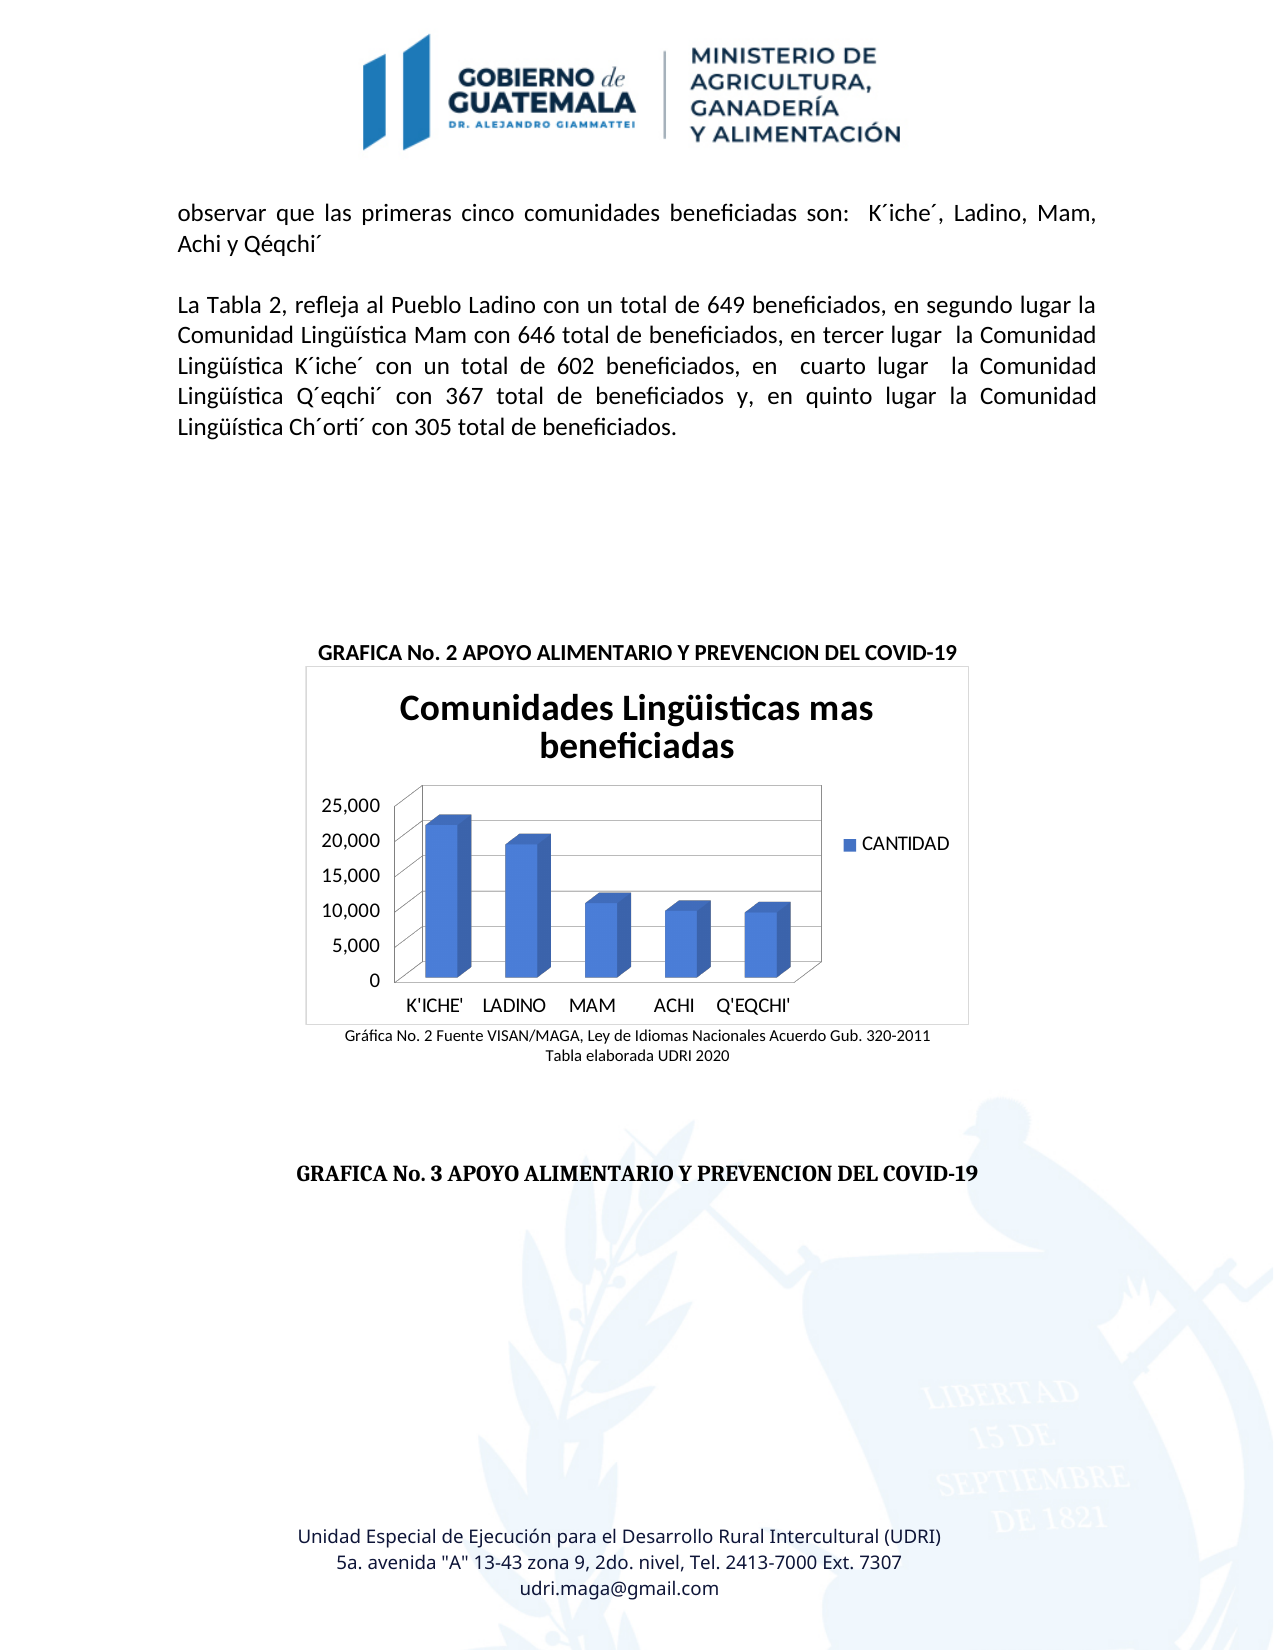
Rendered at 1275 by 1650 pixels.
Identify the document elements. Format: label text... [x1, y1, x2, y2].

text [177, 197, 1098, 258]
text La Tabla 2, refleja al Pueblo Ladino con un total de 649 beneficiados, en segundo lugar la Comunidad Lingüística Mam con 646 total de beneficiados, en tercer lugar la Comunidad Lingüística K´iche´ con un total de 602 beneficiados, en cuarto lugar la Comunidad Lingüística Q´eqchi´ con 367 total de beneficiados y, en quinto lugar la Comunidad Lingüística Ch´orti´ con 305 total de beneficiados. [177, 289, 1098, 442]
text Gráfica No. 2 Fuente VISAN/MAGA, Ley de Idiomas Nacionales Acuerdo Gub. 320-2011 [177, 1025, 1098, 1045]
text GRAFICA No. 3 APOYO ALIMENTARIO Y PREVENCION DEL COVID-19 [177, 1161, 1098, 1187]
text GRAFICA No. 2 APOYO ALIMENTARIO Y PREVENCION DEL COVID-19 [177, 638, 1098, 666]
text Tabla elaborada UDRI 2020 [177, 1045, 1098, 1066]
picture [0, 0, 1274, 1650]
